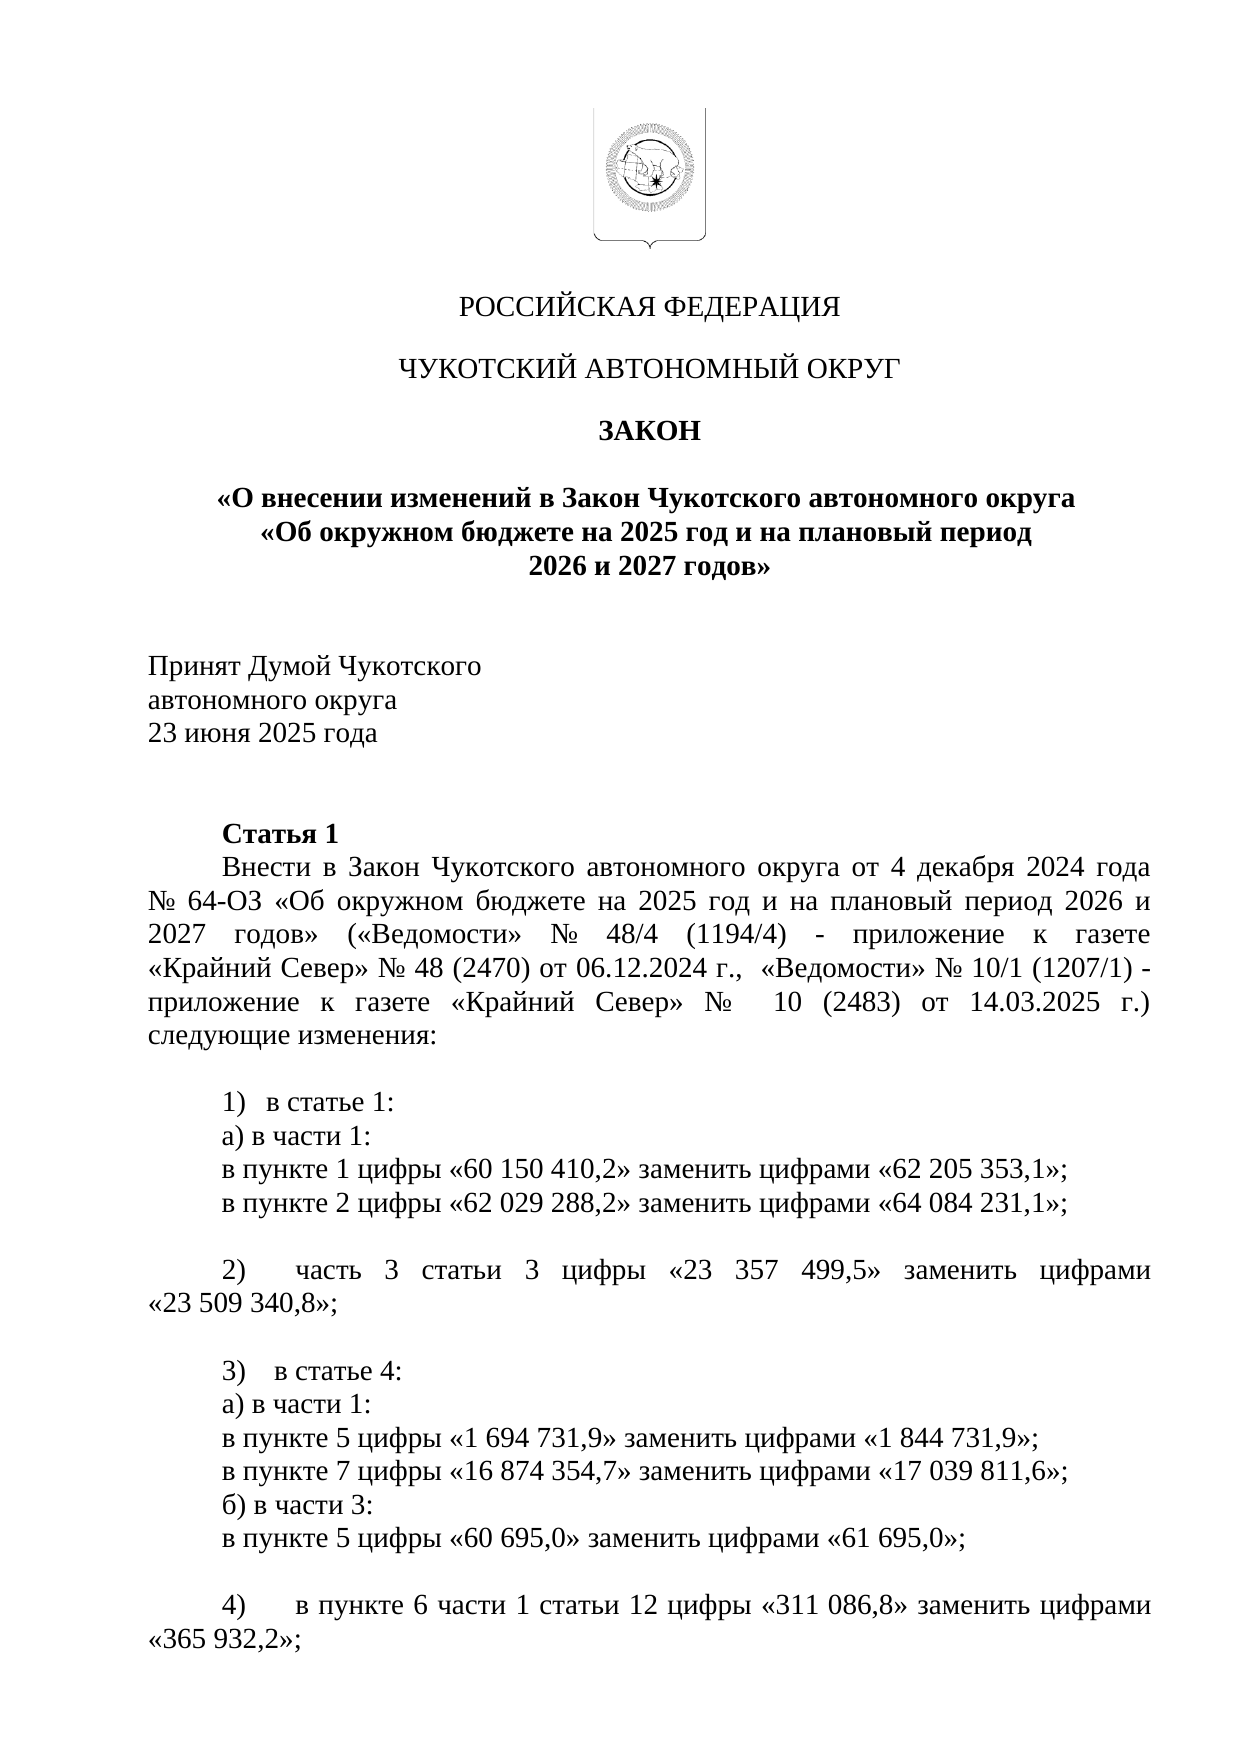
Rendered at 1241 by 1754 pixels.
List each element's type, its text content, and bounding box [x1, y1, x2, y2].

text автономного округа [148, 682, 1152, 715]
list в пункте 5 цифры «60 695,0» заменить цифрами «61 695,0»; [148, 1520, 1152, 1554]
list в пункте 7 цифры «16 874 354,7» заменить цифрами «17 039 811,6»; [148, 1453, 1152, 1487]
list б) в части 3: [148, 1487, 1152, 1520]
text Статья 1 [222, 816, 1152, 849]
picture [593, 108, 706, 249]
list часть 3 статьи 3 цифры «23 357 499,5» заменить цифрами «23 509 340,8»; [148, 1252, 1152, 1319]
text Принят Думой Чукотского [148, 648, 1152, 682]
text «О внесении изменений в Закон Чукотского автономного округа «Об окружном бюджете на 2025 год и на плановый период 2026 и 2027 годов» [148, 481, 1152, 581]
text ЗАКОН [148, 413, 1152, 447]
list в пункте 5 цифры «1 694 731,9» заменить цифрами «1 844 731,9»; [148, 1420, 1152, 1453]
list в статье 4: [222, 1353, 1152, 1386]
list а) в части 1: [148, 1386, 1152, 1420]
list в пункте 1 цифры «60 150 410,2» заменить цифрами «62 205 353,1»; [148, 1151, 1152, 1185]
list в статье 1: [222, 1084, 1152, 1118]
list а) в части 1: [148, 1118, 1152, 1151]
text ЧУКОТСКИЙ АВТОНОМНЫЙ ОКРУГ [148, 351, 1152, 385]
list в пункте 6 части 1 статьи 12 цифры «311 086,8» заменить цифрами «365 932,2»; [148, 1587, 1152, 1654]
text РОССИЙСКАЯ ФЕДЕРАЦИЯ [148, 289, 1152, 322]
text 23 июня 2025 года [148, 715, 1152, 749]
text Внести в Закон Чукотского автономного округа от 4 декабря 2024 года № 64-ОЗ «Об окружном бюджете на 2025 год и на плановый период 2026 и 2027 годов» («Ведомости» № 48/4 (1194/4) - приложение к газете «Крайний Север» № 48 (2470) от 06.12.2024 г., «Ведомости» № 10/1 (1207/1) - приложение к газете «Крайний Север» № 10 (2483) от 14.03.2025 г.) следующие изменения: [148, 849, 1152, 1051]
list в пункте 2 цифры «62 029 288,2» заменить цифрами «64 084 231,1»; [148, 1185, 1152, 1218]
